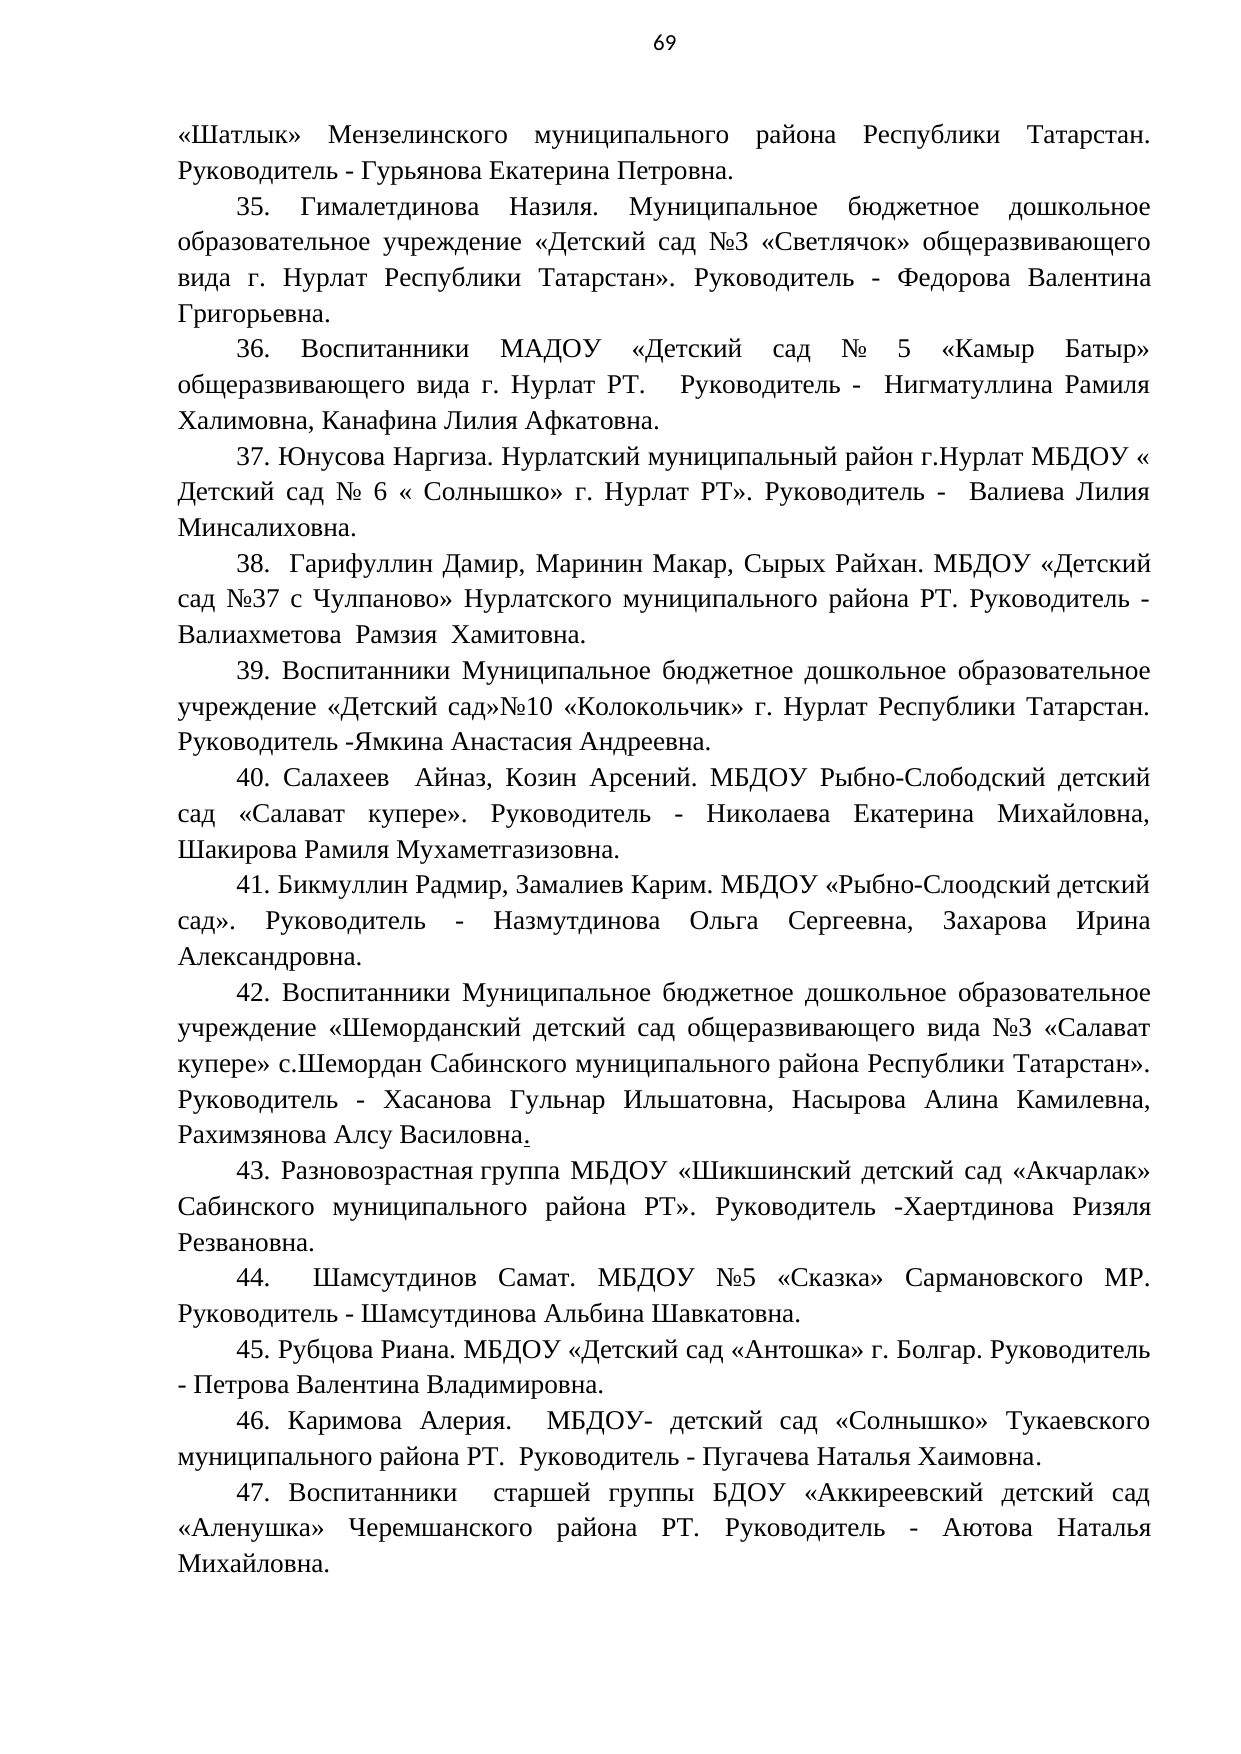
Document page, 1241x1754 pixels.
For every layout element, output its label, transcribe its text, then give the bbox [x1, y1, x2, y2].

text 45. Рубцова Риана. МБДОУ «Детский сад «Антошка» г. Болгар. Руководитель - Петрова Валентина Владимировна. [177, 1333, 1152, 1400]
text 46. Каримова Алерия. МБДОУ- детский сад «Солнышко» Тукаевского муниципального района РТ. Руководитель - Пугачева Наталья Хаимовна. [177, 1404, 1152, 1471]
text 43. Разновозрастная группа МБДОУ «Шикшинский детский сад «Акчарлак» Сабинского муниципального района РТ». Руководитель -Хаертдинова Ризяля Резвановна. [177, 1154, 1152, 1257]
text 35. Гималетдинова Назиля. Муниципальное бюджетное дошкольное образовательное учреждение «Детский сад №3 «Светлячок» общеразвивающего вида г. Нурлат Республики Татарстан». Руководитель - Федорова Валентина Григорьевна. [177, 189, 1152, 328]
text 39. Воспитанники Муниципальное бюджетное дошкольное образовательное учреждение «Детский сад»№10 «Колокольчик» г. Нурлат Республики Татарстан. Руководитель -Ямкина Анастасия Андреевна. [177, 654, 1152, 757]
text 40. Салахеев Айназ, Козин Арсений. МБДОУ Рыбно-Слободский детский сад «Салават купере». Руководитель - Николаева Екатерина Михайловна, Шакирова Рамиля Мухаметгазизовна. [177, 761, 1152, 864]
text 44. Шамсутдинов Самат. МБДОУ №5 «Сказка» Сармановского МР. Руководитель - Шамсутдинова Альбина Шавкатовна. [177, 1261, 1152, 1328]
text 36. Воспитанники МАДОУ «Детский сад № 5 «Камыр Батыр» общеразвивающего вида г. Нурлат РТ. Руководитель - Нигматуллина Рамиля Халимовна, Канафина Лилия Афкатовна. [177, 332, 1152, 435]
text 42. Воспитанники Муниципальное бюджетное дошкольное образовательное учреждение «Шеморданский детский сад общеразвивающего вида №3 «Салават купере» с.Шемордан Сабинского муниципального района Республики Татарстан». Руководитель - Хасанова Гульнар Ильшатовна, Насырова Алина Камилевна, Рахимзянова Алсу Василовна. [177, 976, 1152, 1150]
text 38. Гарифуллин Дамир, Маринин Макар, Сырых Райхан. МБДОУ «Детский сад №37 с Чулпаново» Нурлатского муниципального района РТ. Руководитель -Валиахметова Рамзия Хамитовна. [177, 547, 1152, 649]
text 37. Юнусова Наргиза. Нурлатский муниципальный район г.Нурлат МБДОУ « Детский сад № 6 « Солнышко» г. Нурлат РТ». Руководитель - Валиева Лилия Минсалиховна. [177, 440, 1152, 542]
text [177, 118, 1152, 185]
text 41. Бикмуллин Радмир, Замалиев Карим. МБДОУ «Рыбно-Слоодский детский сад». Руководитель - Назмутдинова Ольга Сергеевна, Захарова Ирина Александровна. [177, 868, 1152, 971]
text 47. Воспитанники старшей группы БДОУ «Аккиреевский детский сад «Аленушка» Черемшанского района РТ. Руководитель - Аютова Наталья Михайловна. [177, 1476, 1152, 1578]
